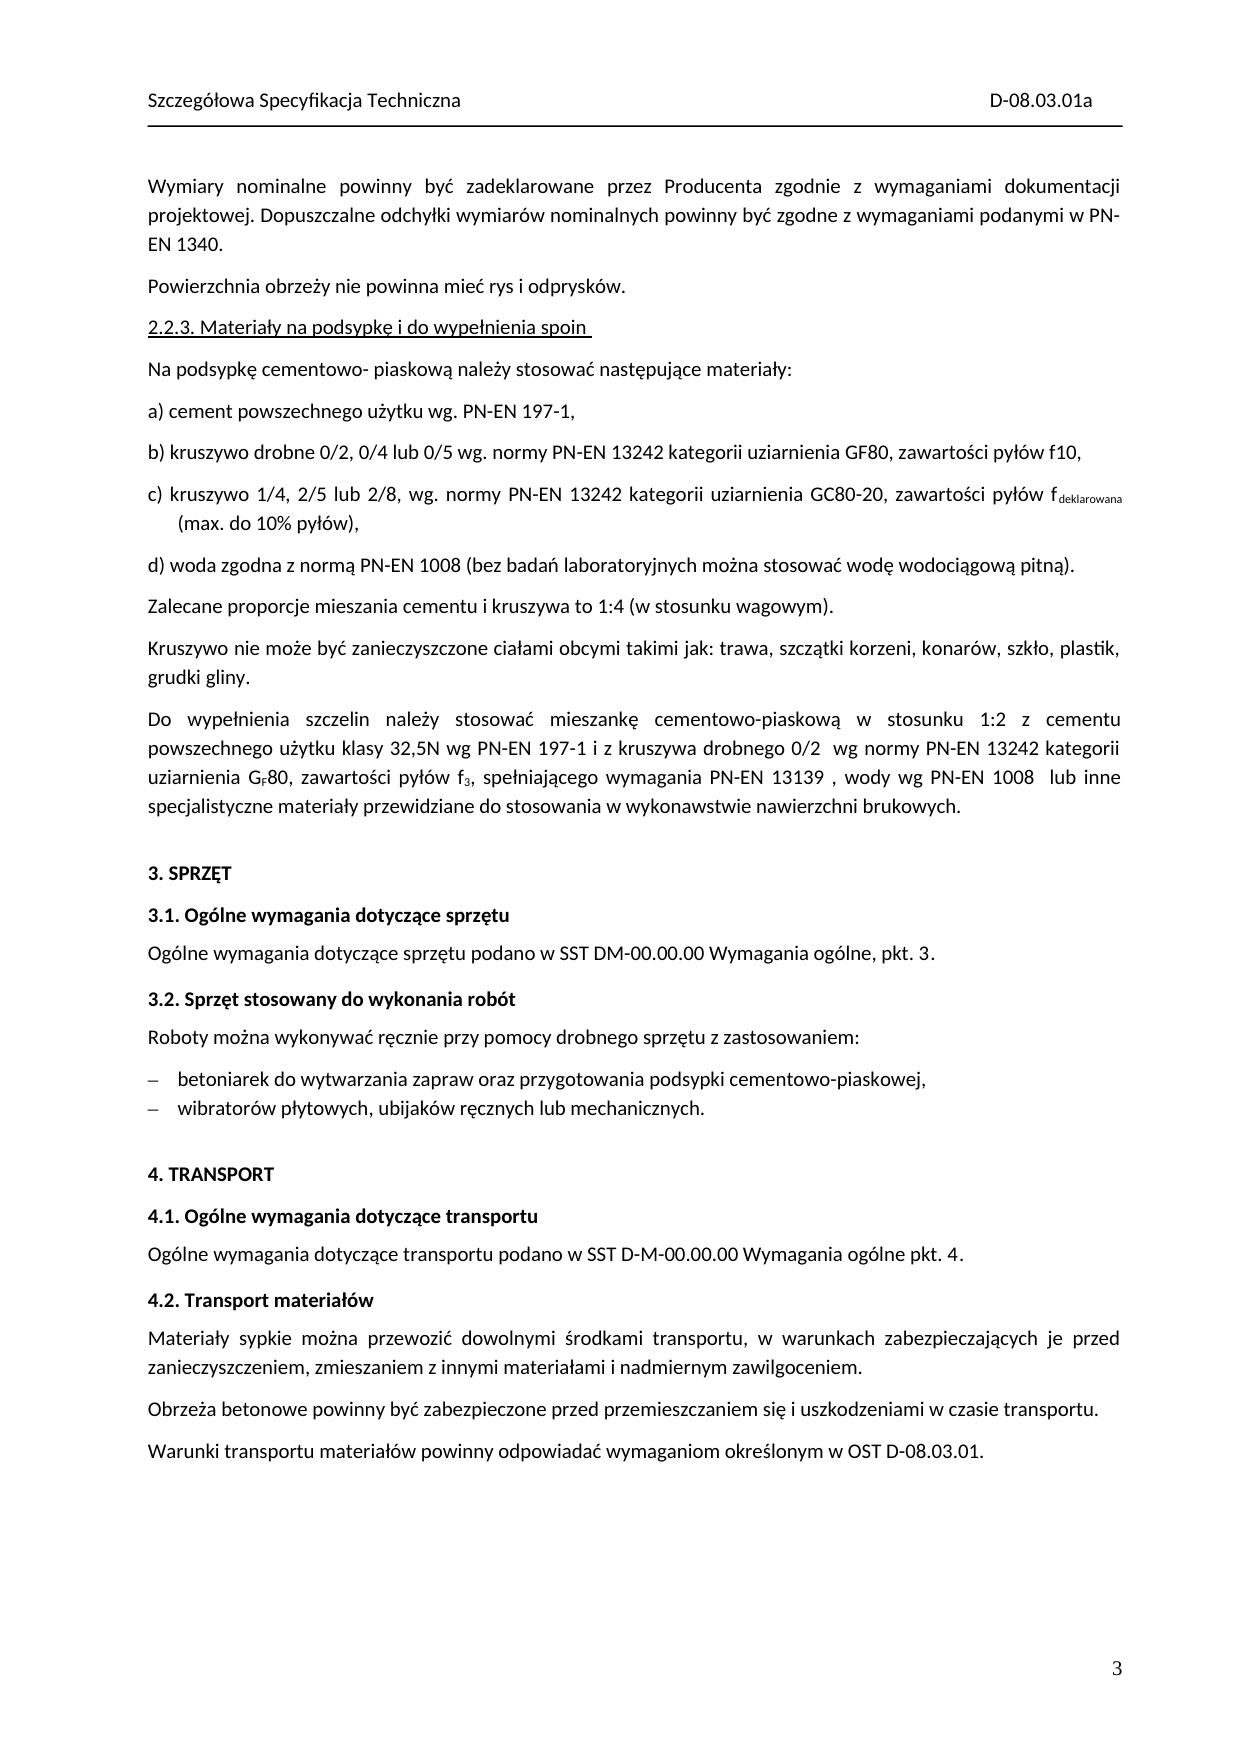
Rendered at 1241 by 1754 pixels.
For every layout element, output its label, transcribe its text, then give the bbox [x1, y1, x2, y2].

text 2.2.3. Materiały na podsypkę i do wypełnienia spoin [148, 314, 1122, 340]
text Wymiary nominalne powinny być zadeklarowane przez Producenta zgodnie z wymaganiami dokumentacji projektowej. Dopuszczalne odchyłki wymiarów nominalnych powinny być zgodne z wymaganiami podanymi w PN-EN 1340. [148, 173, 1122, 257]
subtitle 4. TRANSPORT [148, 1162, 1122, 1187]
text c) kruszywo 1/4, 2/5 lub 2/8, wg. normy PN-EN 13242 kategorii uziarnienia GC80-20, zawartości pyłów fdeklarowana (max. do 10% pyłów), [148, 481, 1122, 536]
subtitle 3.1. Ogólne wymagania dotyczące sprzętu [148, 902, 1122, 928]
list betoniarek do wytwarzania zapraw oraz przygotowania podsypki cementowo-piaskowej, [148, 1066, 1122, 1091]
subtitle 4.2. Transport materiałów [148, 1287, 1122, 1313]
subtitle 3. SPRZĘT [148, 860, 1122, 886]
text Na podsypkę cementowo- piaskową należy stosować następujące materiały: [148, 356, 1122, 382]
list Warunki transportu materiałów powinny odpowiadać wymaganiom określonym w OST D-08.03.01. [148, 1438, 1122, 1463]
list Ogólne wymagania dotyczące transportu podano w SST D-M-00.00.00 Wymagania ogólne pkt. 4. [148, 1242, 1122, 1267]
text Kruszywo nie może być zanieczyszczone ciałami obcymi takimi jak: trawa, szczątki korzeni, konarów, szkło, plastik, grudki gliny. [148, 635, 1122, 690]
subtitle 4.1. Ogólne wymagania dotyczące transportu [148, 1204, 1122, 1229]
list Obrzeża betonowe powinny być zabezpieczone przed przemieszczaniem się i uszkodzeniami w czasie transportu. [148, 1396, 1122, 1422]
text d) woda zgodna z normą PN-EN 1008 (bez badań laboratoryjnych można stosować wodę wodociągową pitną). [148, 552, 1122, 577]
list Ogólne wymagania dotyczące sprzętu podano w SST DM-00.00.00 Wymagania ogólne, pkt. 3. [148, 940, 1137, 966]
list wibratorów płytowych, ubijaków ręcznych lub mechanicznych. [148, 1095, 1122, 1120]
text Do wypełnienia szczelin należy stosować mieszankę cementowo-piaskową w stosunku 1:2 z cementu powszechnego użytku klasy 32,5N wg PN-EN 197-1 i z kruszywa drobnego 0/2 wg normy PN-EN 13242 kategorii uziarnienia GF80, zawartości pyłów f3, spełniającego wymagania PN-EN 13139 , wody wg PN-EN 1008 lub inne specjalistyczne materiały przewidziane do stosowania w wykonawstwie nawierzchni brukowych. [148, 706, 1122, 819]
text b) kruszywo drobne 0/2, 0/4 lub 0/5 wg. normy PN-EN 13242 kategorii uziarnienia GF80, zawartości pyłów f10, [148, 439, 1122, 465]
text Roboty można wykonywać ręcznie przy pomocy drobnego sprzętu z zastosowaniem: [148, 1024, 1122, 1049]
subtitle 3.2. Sprzęt stosowany do wykonania robót [148, 986, 1122, 1012]
list Materiały sypkie można przewozić dowolnymi środkami transportu, w warunkach zabezpieczających je przed zanieczyszczeniem, zmieszaniem z innymi materiałami i nadmiernym zawilgoceniem. [148, 1325, 1122, 1380]
text a) cement powszechnego użytku wg. PN-EN 197-1, [148, 398, 1122, 423]
text Powierzchnia obrzeży nie powinna mieć rys i odprysków. [148, 273, 1122, 298]
text Zalecane proporcje mieszania cementu i kruszywa to 1:4 (w stosunku wagowym). [148, 594, 1122, 619]
